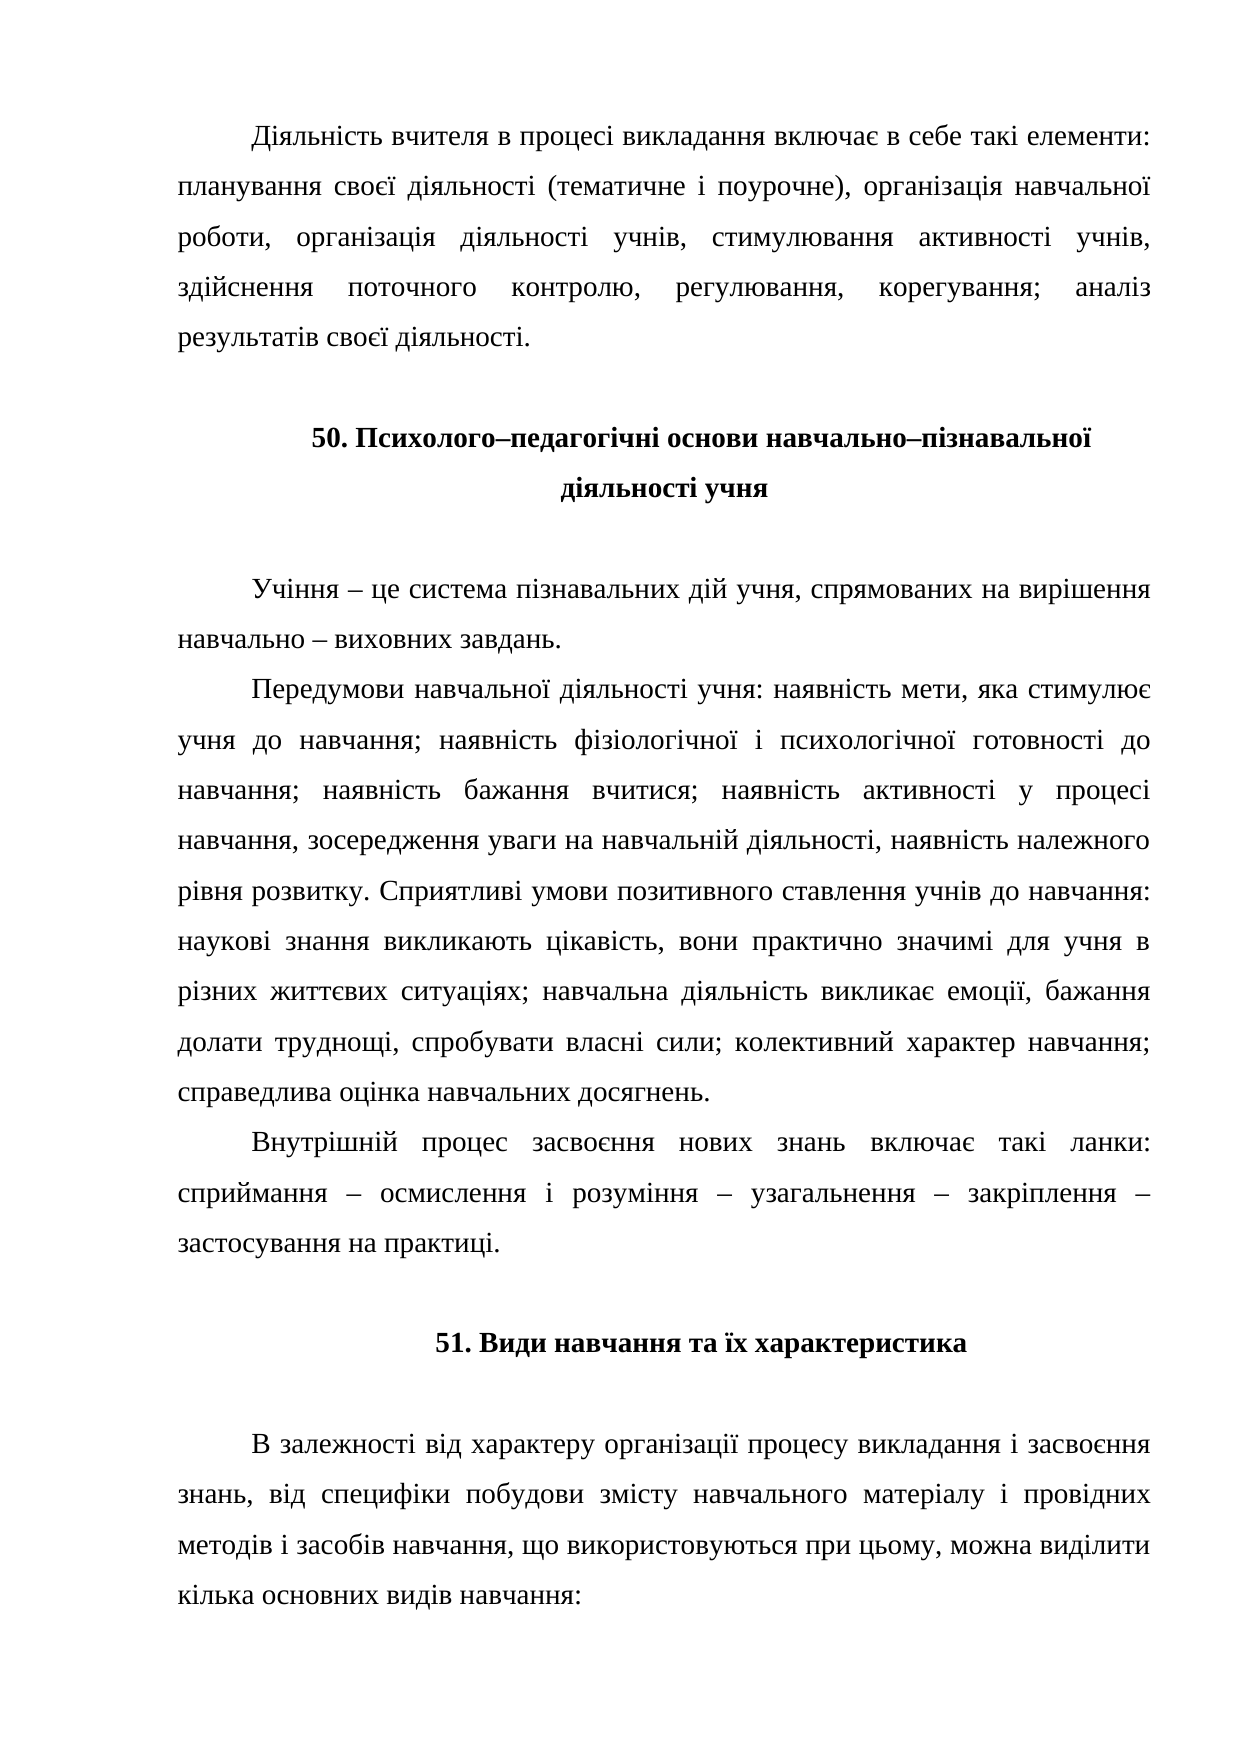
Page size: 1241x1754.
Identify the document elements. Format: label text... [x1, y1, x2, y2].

text 51. Види навчання та їх характеристика [177, 1326, 1152, 1359]
text Діяльність вчителя в процесі викладання включає в себе такі елементи: планування своєї діяльності (тематичне і поурочне), організація навчальної роботи, організація діяльності учнів, стимулювання активності учнів, здійснення поточного контролю, регулювання, корегування; аналіз результатів своєї діяльності. [177, 118, 1152, 353]
text Учіння – це система пізнавальних дій учня, спрямованих на вирішення навчально – виховних завдань. [177, 571, 1152, 655]
text В залежності від характеру організації процесу викладання і засвоєння знань, від специфіки побудови змісту навчального матеріалу і провідних методів і засобів навчання, що використовуються при цьому, можна виділити кілька основних видів навчання: [177, 1426, 1152, 1611]
text Передумови навчальної діяльності учня: наявність мети, яка стимулює учня до навчання; наявність фізіологічної і психологічної готовності до навчання; наявність бажання вчитися; наявність активності у процесі навчання, зосередження уваги на навчальній діяльності, наявність належного рівня розвитку. Сприятливі умови позитивного ставлення учнів до навчання: наукові знання викликають цікавість, вони практично значимі для учня в різних життєвих ситуаціях; навчальна діяльність викликає емоції, бажання долати труднощі, спробувати власні сили; колективний характер навчання; справедлива оцінка навчальних досягнень. [177, 672, 1152, 1108]
text Внутрішній процес засвоєння нових знань включає такі ланки: сприймання – осмислення і розуміння – узагальнення – закріплення – застосування на практиці. [177, 1124, 1152, 1258]
text 50. Психолого–педагогічні основи навчально–пізнавальної діяльності учня [177, 420, 1152, 504]
